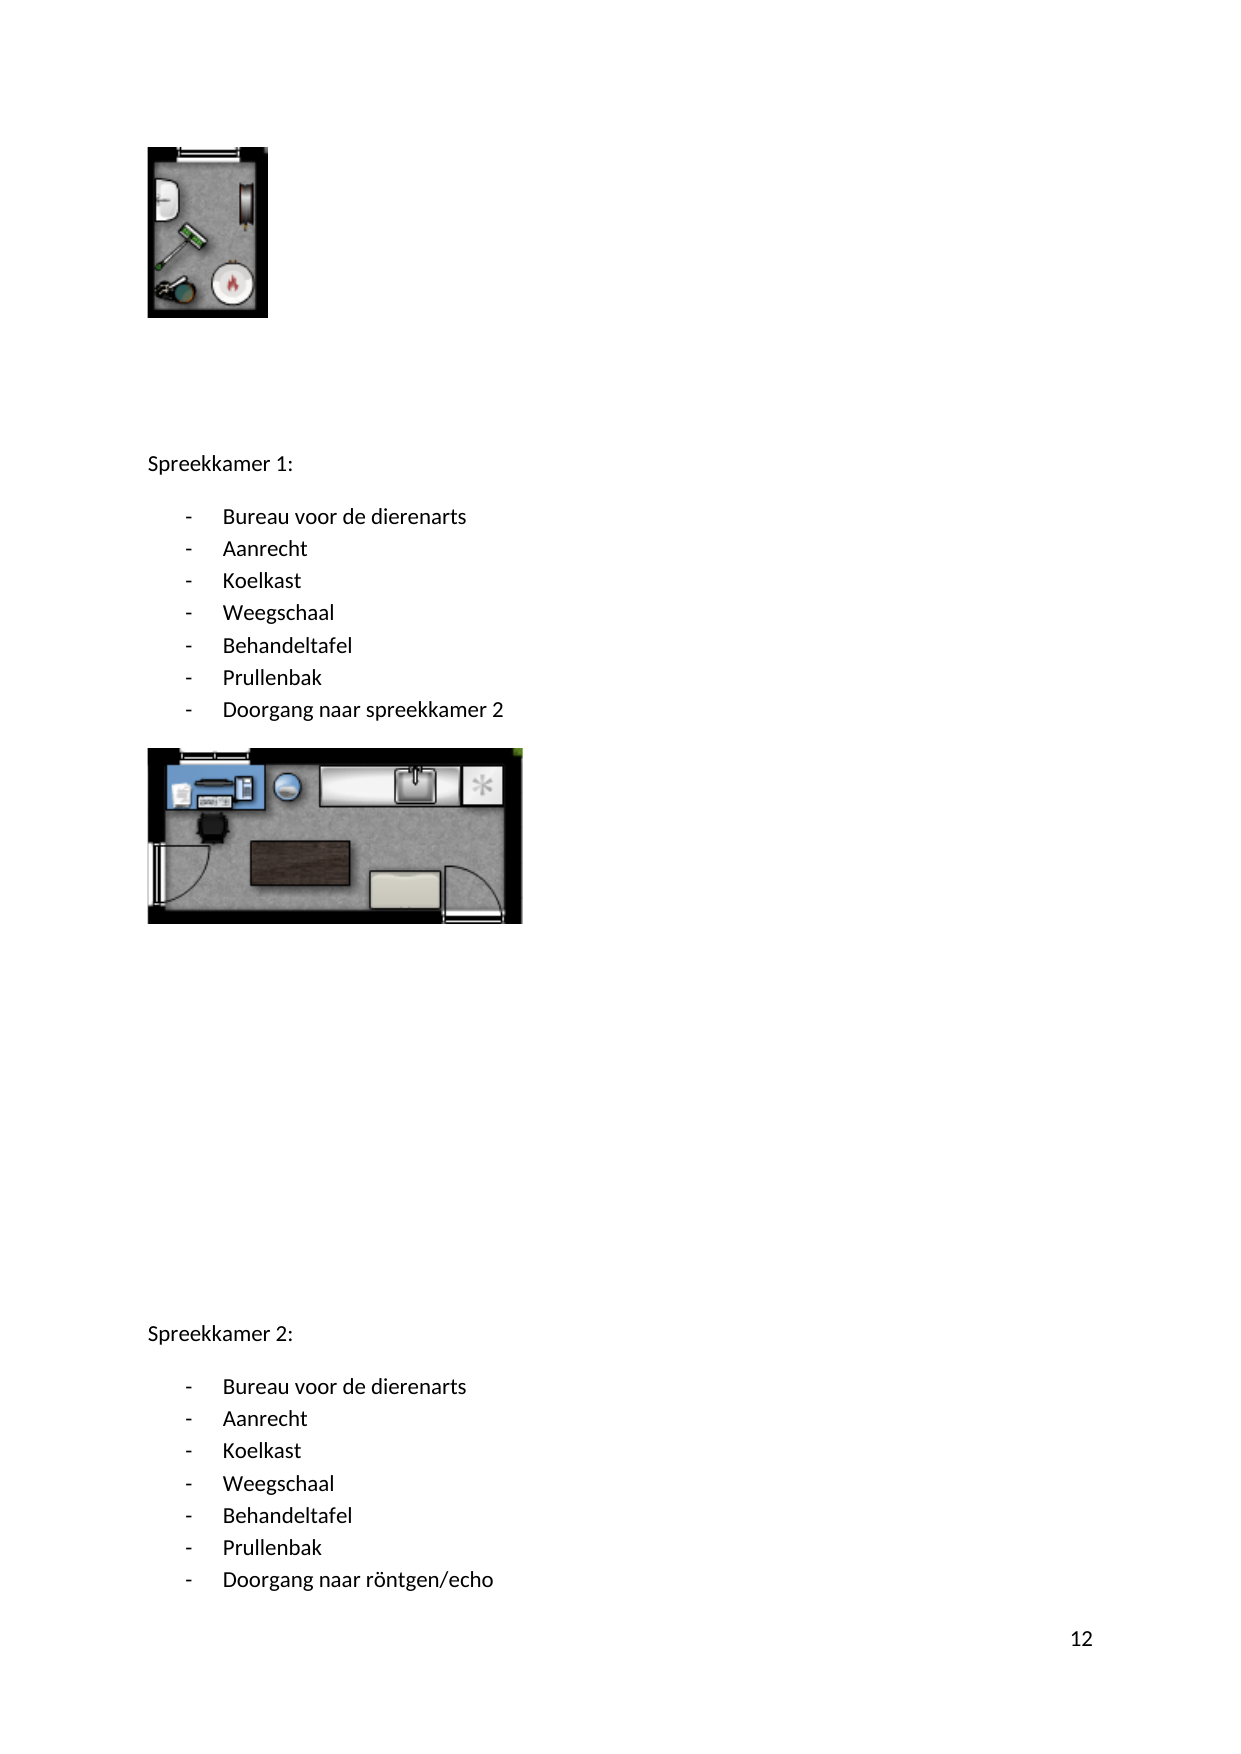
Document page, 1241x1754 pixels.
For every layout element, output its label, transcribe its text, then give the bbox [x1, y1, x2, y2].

list Bureau voor de dierenarts [185, 1372, 1093, 1400]
list Koelkast [185, 1437, 1093, 1465]
list Weegschaal [185, 1469, 1093, 1497]
list Prullenbak [185, 1533, 1093, 1561]
list Doorgang naar spreekkamer 2 [185, 695, 1093, 723]
list Koelkast [185, 566, 1093, 594]
list Weegschaal [185, 598, 1093, 627]
list Behandeltafel [185, 631, 1093, 659]
list Bureau voor de dierenarts [185, 502, 1093, 530]
list Aanrecht [185, 534, 1093, 562]
list Behandeltafel [185, 1501, 1093, 1529]
picture [147, 147, 268, 318]
list Prullenbak [185, 663, 1093, 691]
text Spreekkamer 2: [148, 1319, 1093, 1347]
list Doorgang naar röntgen/echo [185, 1565, 1093, 1593]
list Aanrecht [185, 1404, 1093, 1432]
text Spreekkamer 1: [148, 449, 1093, 477]
picture [147, 748, 523, 924]
